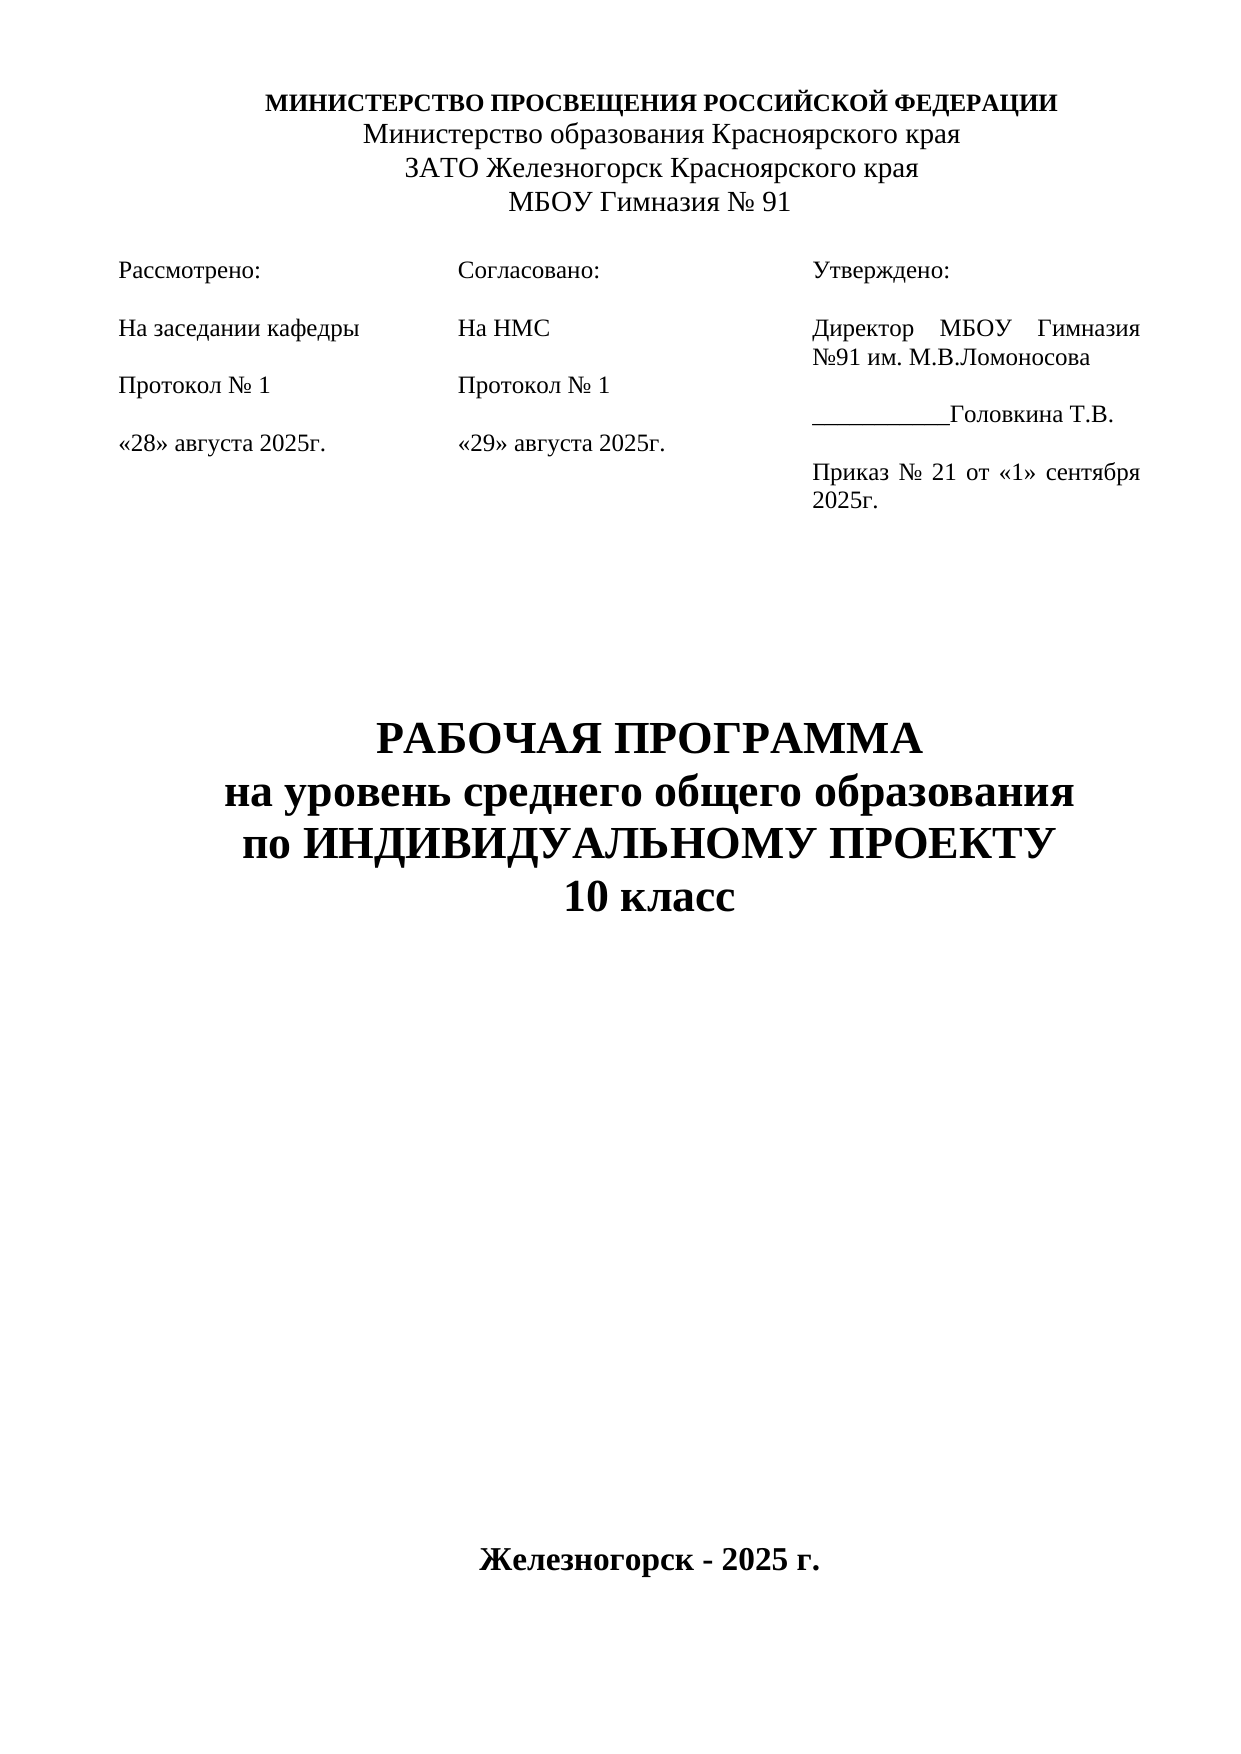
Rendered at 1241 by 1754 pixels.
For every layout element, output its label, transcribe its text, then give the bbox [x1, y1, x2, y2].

table_header Рассмотрено: На заседании кафедры Протокол № 1 «28» августа 2025г. [107, 256, 446, 557]
table_header Утверждено: Директор МБОУ Гимназия №91 им. М.В.Ломоносова ___________Головкина Т.В. Приказ № 21 от «1» сентября 2025г. [801, 256, 1152, 557]
title РАБОЧАЯ ПРОГРАММА [118, 711, 1181, 763]
text Министерство образования Красноярского края [118, 117, 1181, 150]
text МИНИСТЕРСТВО ПРОСВЕЩЕНИЯ РОССИЙСКОЙ ФЕДЕРАЦИИ [118, 88, 1181, 117]
title 10 класс [118, 869, 1181, 922]
title на уровень среднего общего образования [118, 763, 1181, 816]
title Железногорск - 2025 г. [118, 1540, 1181, 1578]
text ЗАТО Железногорск Красноярского края МБОУ Гимназия № 91 [118, 150, 1181, 217]
table_header Согласовано: На НМС Протокол № 1 «29» августа 2025г. [446, 256, 801, 557]
title по ИНДИВИДУАЛЬНОМУ ПРОЕКТУ [118, 816, 1181, 869]
